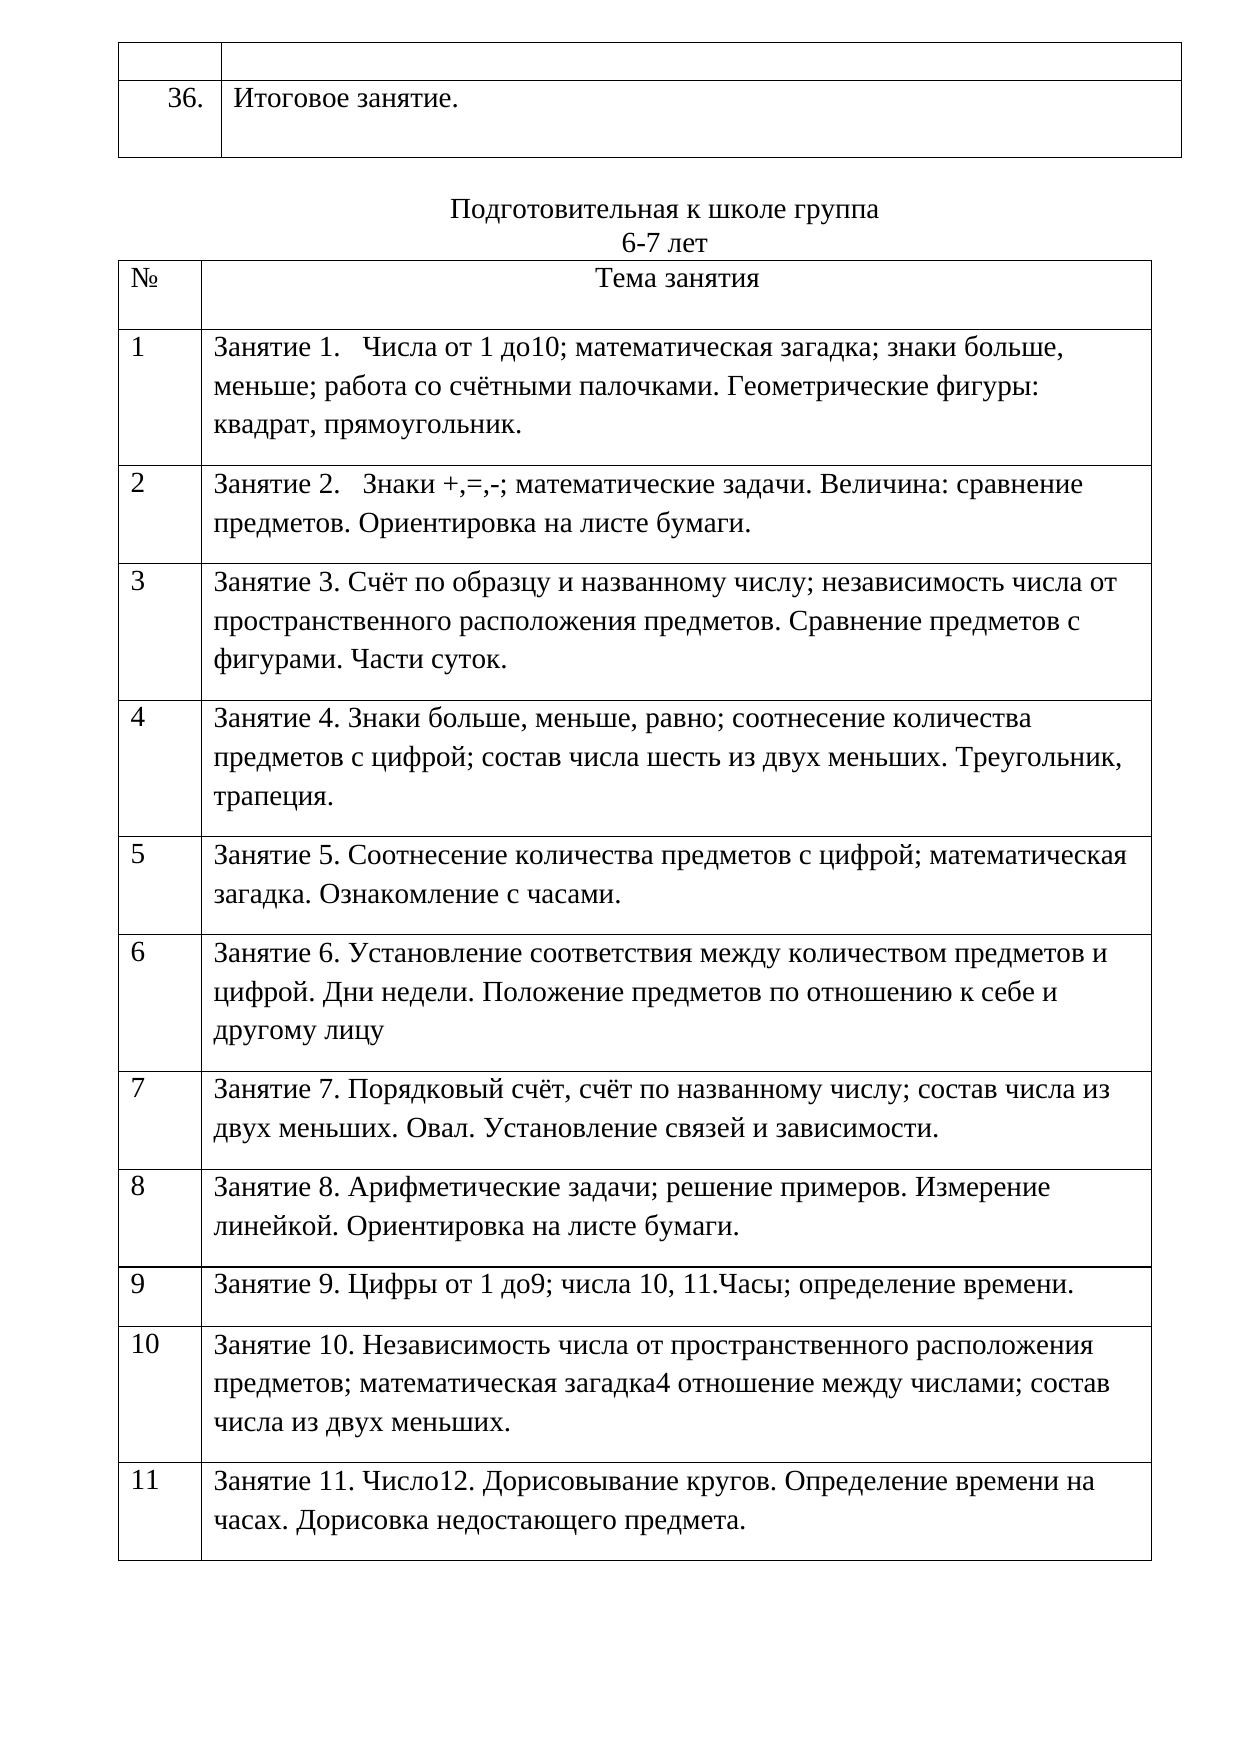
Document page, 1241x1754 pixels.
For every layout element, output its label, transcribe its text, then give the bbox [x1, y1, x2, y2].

table_cell 5 [119, 837, 201, 934]
table_header № [119, 261, 201, 328]
table_cell 11 [119, 1463, 201, 1560]
table_cell 4 [119, 701, 201, 836]
text 6-7 лет [263, 226, 1066, 259]
table_cell Занятие 9. Цифры от 1 до9; числа 10, 11.Часы; определение времени. [202, 1268, 1151, 1326]
table_cell 2 [119, 466, 201, 563]
table_cell Занятие 3. Счёт по образцу и названному числу; независимость числа от пространственного расположения предметов. Сравнение предметов с фигурами. Части суток. [202, 564, 1151, 699]
table_cell 36. [119, 81, 221, 157]
table_cell Занятие 6. Установление соответствия между количеством предметов и цифрой. Дни недели. Положение предметов по отношению к себе и другому лицу [202, 935, 1151, 1071]
table_cell Занятие 11. Число12. Дорисовывание кругов. Определение времени на часах. Дорисовка недостающего предмета. [202, 1463, 1151, 1560]
table_cell Занятие 4. Знаки больше, меньше, равно; соотнесение количества предметов с цифрой; состав числа шесть из двух меньших. Треугольник, трапеция. [202, 701, 1151, 836]
table_header [119, 43, 221, 80]
table_cell Занятие 8. Арифметические задачи; решение примеров. Измерение линейкой. Ориентировка на листе бумаги. [202, 1170, 1151, 1266]
table_cell Занятие 1. Числа от 1 до10; математическая загадка; знаки больше, меньше; работа со счётными палочками. Геометрические фигуры: квадрат, прямоугольник. [202, 330, 1151, 465]
text Подготовительная к школе группа [263, 192, 1066, 226]
table_cell Занятие 5. Соотнесение количества предметов с цифрой; математическая загадка. Ознакомление с часами. [202, 837, 1151, 934]
table_cell Итоговое занятие. [222, 81, 1181, 157]
table_header [222, 43, 1181, 80]
table_cell Занятие 10. Независимость числа от пространственного расположения предметов; математическая загадка4 отношение между числами; состав числа из двух меньших. [202, 1327, 1151, 1462]
table_cell 3 [119, 564, 201, 699]
table_cell 10 [119, 1327, 201, 1462]
table_cell Занятие 7. Порядковый счёт, счёт по названному числу; состав числа из двух меньших. Овал. Установление связей и зависимости. [202, 1072, 1151, 1168]
table_cell 8 [119, 1170, 201, 1266]
table_cell Занятие 2. Знаки +,=,-; математические задачи. Величина: сравнение предметов. Ориентировка на листе бумаги. [202, 466, 1151, 563]
table_cell 1 [119, 330, 201, 465]
table_cell 9 [119, 1268, 201, 1326]
table_cell 6 [119, 935, 201, 1071]
table_cell 7 [119, 1072, 201, 1168]
table_header Тема занятия [202, 261, 1151, 328]
